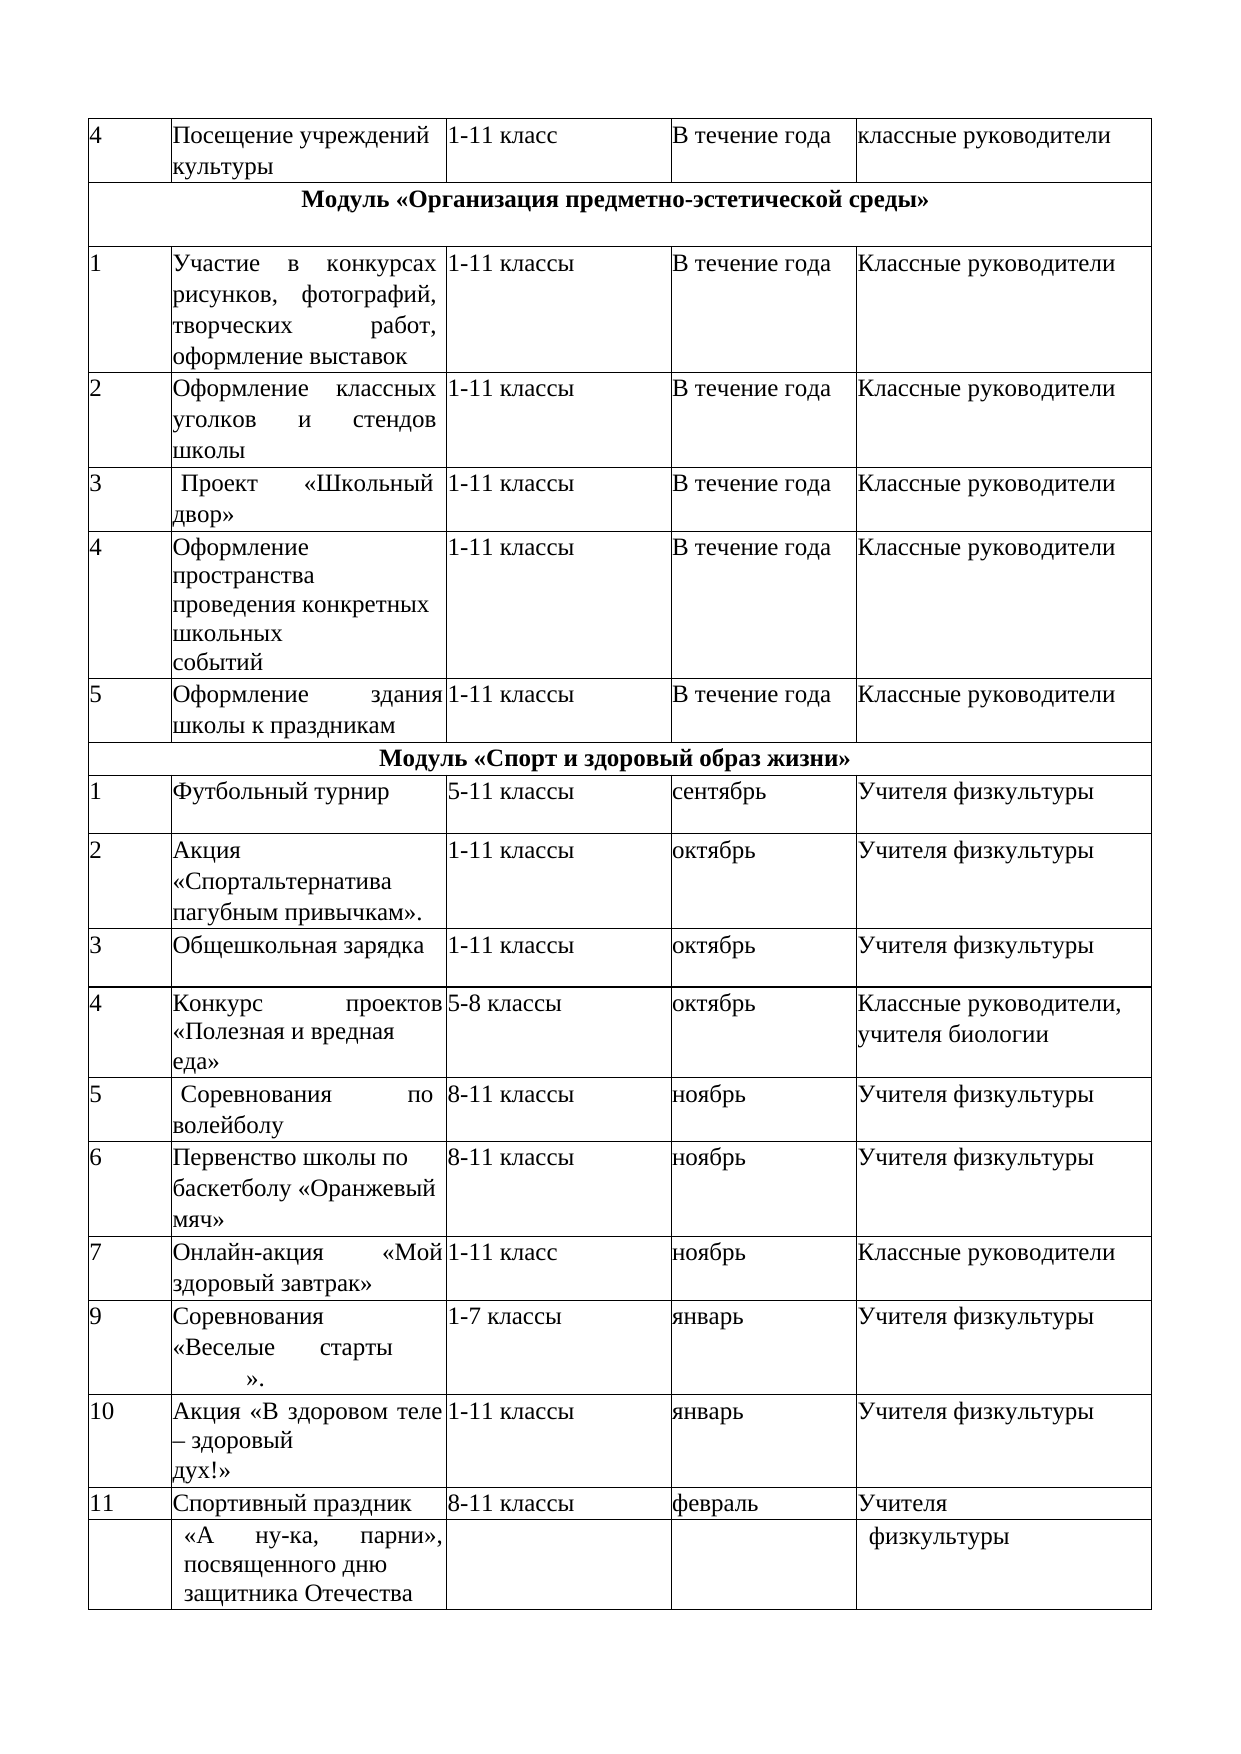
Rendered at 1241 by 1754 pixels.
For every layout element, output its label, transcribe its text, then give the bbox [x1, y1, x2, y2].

table_cell Учителя физкультуры [857, 1301, 1151, 1394]
table_header В течение года [672, 119, 856, 182]
table_cell Учителя физкультуры [857, 776, 1151, 833]
table_cell Конкурс проектов «Полезная и вредная еда» [172, 988, 446, 1077]
table_cell Оформление классных уголков и стендов школы [172, 373, 446, 467]
table_cell Учителя физкультуры [857, 1078, 1151, 1141]
table_cell Классные руководители [857, 373, 1151, 467]
table_cell Классные руководители [857, 468, 1151, 531]
table_cell 5-8 классы [447, 988, 671, 1077]
table_cell Учителя физкультуры [857, 1142, 1151, 1236]
table_cell В течение года [672, 532, 856, 678]
table_cell Классные руководители, учителя биологии [857, 988, 1151, 1077]
table_cell 1-11 классы [447, 929, 671, 986]
table_cell Соревнования по волейболу [172, 1078, 446, 1141]
table_cell 4 [89, 532, 171, 678]
table_cell Онлайн-акция «Мой здоровый завтрак» [172, 1237, 446, 1299]
table_cell Модуль «Спорт и здоровый образ жизни» [89, 743, 1151, 774]
table_cell Учителя физкультуры [857, 1395, 1151, 1487]
table_cell Модуль «Организация предметно-эстетической среды» [89, 183, 1151, 246]
table_cell 1 [89, 247, 171, 372]
table_cell «А ну-ка, парни», посвященного дню защитника Отечества [172, 1520, 446, 1609]
table_cell 11 [89, 1488, 171, 1519]
table_cell Первенство школы по баскетболу «Оранжевый мяч» [172, 1142, 446, 1236]
table_cell январь [672, 1301, 856, 1394]
table_cell Футбольный турнир [172, 776, 446, 833]
table_cell Классные руководители [857, 1237, 1151, 1299]
table_cell февраль [672, 1488, 856, 1519]
table_cell 2 [89, 373, 171, 467]
table_cell [596, 1520, 671, 1609]
table_cell В течение года [672, 373, 856, 467]
table_cell В течение года [672, 679, 856, 742]
table_cell 2 [89, 834, 171, 928]
table_cell 9 [89, 1301, 171, 1394]
table_cell физкультуры [857, 1520, 1151, 1609]
table_cell январь [672, 1395, 856, 1487]
table_cell октябрь [672, 988, 856, 1077]
table_header 4 [89, 119, 171, 182]
table_cell Акция «В здоровом теле – здоровый дух!» [172, 1395, 446, 1487]
table_cell октябрь [672, 929, 856, 986]
table_cell 3 [89, 929, 171, 986]
table_header Посещение учреждений культуры [172, 119, 446, 182]
table_cell Учителя физкультуры [857, 834, 1151, 928]
table_cell Классные руководители [857, 532, 1151, 678]
table_cell ноябрь [672, 1142, 856, 1236]
table_cell 1 [89, 776, 171, 833]
table_cell 1-11 классы [447, 532, 671, 678]
table_cell В течение года [672, 468, 856, 531]
table_cell 10 [89, 1395, 171, 1487]
table_cell Классные руководители [857, 247, 1151, 372]
table_cell 1-11 класс [447, 1237, 671, 1299]
table_cell 1-11 классы [447, 679, 671, 742]
table_cell Спортивный праздник [172, 1488, 446, 1519]
table_cell 1-7 классы [447, 1301, 671, 1394]
table_cell 5 [89, 679, 171, 742]
table_cell ноябрь [672, 1078, 856, 1141]
table_cell 1-11 классы [447, 247, 671, 372]
table_cell Оформление здания школы к праздникам [172, 679, 446, 742]
table_cell Общешкольная зарядка [172, 929, 446, 986]
table_cell 6 [89, 1142, 171, 1236]
table_cell [672, 1520, 856, 1609]
table_cell сентябрь [672, 776, 856, 833]
table_cell 4 [89, 988, 171, 1077]
table_cell октябрь [672, 834, 856, 928]
table_cell 5-11 классы [447, 776, 671, 833]
table_cell Оформление пространства проведения конкретных школьных событий [172, 532, 446, 678]
table_cell Участие в конкурсах рисунков, фотографий, творческих работ, оформление выставок [172, 247, 446, 372]
table_cell Учителя [857, 1488, 1151, 1519]
table_cell В течение года [672, 247, 856, 372]
table_cell 1-11 классы [447, 373, 671, 467]
table_header 1-11 класс [447, 119, 671, 182]
table_cell 1-11 классы [447, 834, 671, 928]
table_header классные руководители [857, 119, 1151, 182]
table_cell 5 [89, 1078, 171, 1141]
table_cell 7 [89, 1237, 171, 1299]
table_cell ноябрь [672, 1237, 856, 1299]
table_cell Проект «Школьный двор» [172, 468, 446, 531]
table_cell Соревнования «Веселые старты ». [172, 1301, 446, 1394]
table_cell Учителя физкультуры [857, 929, 1151, 986]
table_cell 8-11 классы [447, 1488, 671, 1519]
table_cell 8-11 классы [447, 1142, 671, 1236]
table_cell [447, 1520, 596, 1609]
table_cell [89, 1520, 171, 1609]
table_cell Акция «Спортальтернатива пагубным привычкам». [172, 834, 446, 928]
table_cell 1-11 классы [447, 468, 671, 531]
table_cell 3 [89, 468, 171, 531]
table_cell Классные руководители [857, 679, 1151, 742]
table_cell 1-11 классы [447, 1395, 671, 1487]
table_cell 8-11 классы [447, 1078, 671, 1141]
